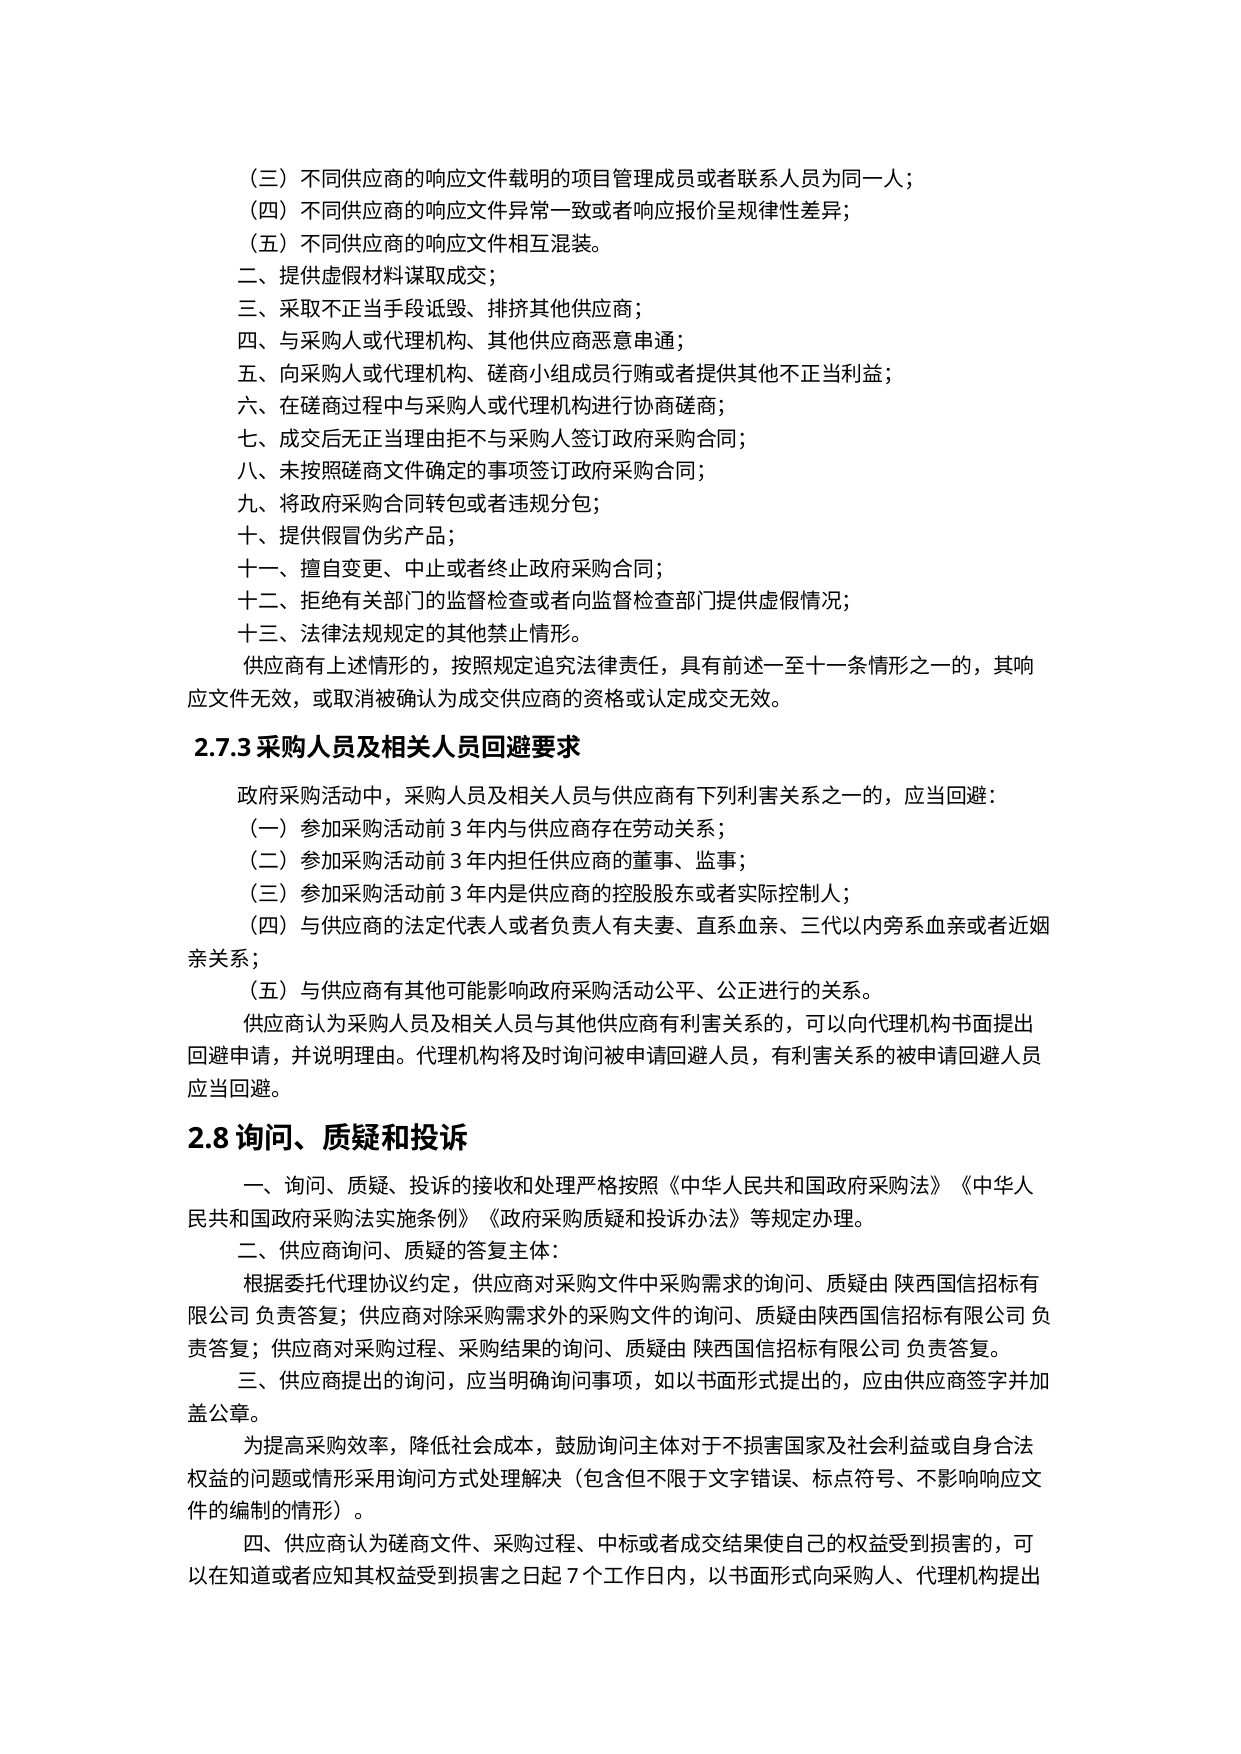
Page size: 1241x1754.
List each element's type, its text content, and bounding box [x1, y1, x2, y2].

text （二）参加采购活动前3年内担任供应商的董事、监事； [187, 844, 1053, 877]
text （三）不同供应商的响应文件载明的项目管理成员或者联系人员为同一人； [187, 162, 1053, 194]
text 十、提供假冒伪劣产品； [187, 519, 1053, 552]
text 供应商有上述情形的，按照规定追究法律责任，具有前述一至十一条情形之一的，其响应文件无效，或取消被确认为成交供应商的资格或认定成交无效。 [187, 649, 1053, 714]
text 十二、拒绝有关部门的监督检查或者向监督检查部门提供虚假情况； [187, 584, 1053, 617]
text （五）不同供应商的响应文件相互混装。 [187, 227, 1053, 259]
text 八、未按照磋商文件确定的事项签订政府采购合同； [187, 454, 1053, 487]
text 五、向采购人或代理机构、磋商小组成员行贿或者提供其他不正当利益； [187, 357, 1053, 389]
text 三、采取不正当手段诋毁、排挤其他供应商； [187, 292, 1053, 324]
text 2.7.3采购人员及相关人员回避要求 [187, 714, 1053, 779]
text 二、提供虚假材料谋取成交； [187, 259, 1053, 292]
text 三、供应商提出的询问，应当明确询问事项，如以书面形式提出的，应由供应商签字并加盖公章。 [187, 1364, 1053, 1429]
text 政府采购活动中，采购人员及相关人员与供应商有下列利害关系之一的，应当回避： [187, 779, 1053, 812]
text 四、与采购人或代理机构、其他供应商恶意串通； [187, 324, 1053, 357]
text 十一、擅自变更、中止或者终止政府采购合同； [187, 552, 1053, 584]
text 根据委托代理协议约定，供应商对采购文件中采购需求的询问、质疑由 陕西国信招标有限公司 负责答复；供应商对除采购需求外的采购文件的询问、质疑由陕西国信招标有限公司 负责答复；供应商对采购过程、采购结果的询问、质疑由 陕西国信招标有限公司 负责答复。 [187, 1267, 1053, 1364]
text 九、将政府采购合同转包或者违规分包； [187, 487, 1053, 519]
text 供应商认为采购人员及相关人员与其他供应商有利害关系的，可以向代理机构书面提出回避申请，并说明理由。代理机构将及时询问被申请回避人员，有利害关系的被申请回避人员应当回避。 [187, 1007, 1053, 1104]
text （一）参加采购活动前3年内与供应商存在劳动关系； [187, 812, 1053, 844]
text 七、成交后无正当理由拒不与采购人签订政府采购合同； [187, 422, 1053, 454]
text 六、在磋商过程中与采购人或代理机构进行协商磋商； [187, 389, 1053, 422]
text （五）与供应商有其他可能影响政府采购活动公平、公正进行的关系。 [187, 974, 1053, 1007]
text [187, 1527, 1053, 1592]
text （三）参加采购活动前3年内是供应商的控股股东或者实际控制人； [187, 877, 1053, 909]
text （四）与供应商的法定代表人或者负责人有夫妻、直系血亲、三代以内旁系血亲或者近姻亲关系； [187, 909, 1053, 974]
text 一、询问、质疑、投诉的接收和处理严格按照《中华人民共和国政府采购法》《中华人民共和国政府采购法实施条例》《政府采购质疑和投诉办法》等规定办理。 [187, 1169, 1053, 1234]
text 十三、法律法规规定的其他禁止情形。 [187, 617, 1053, 649]
text 二、供应商询问、质疑的答复主体： [187, 1234, 1053, 1267]
text 为提高采购效率，降低社会成本，鼓励询问主体对于不损害国家及社会利益或自身合法权益的问题或情形采用询问方式处理解决（包含但不限于文字错误、标点符号、不影响响应文件的编制的情形）。 [187, 1429, 1053, 1527]
text （四）不同供应商的响应文件异常一致或者响应报价呈规律性差异； [187, 194, 1053, 227]
text 2.8询问、质疑和投诉 [187, 1104, 1053, 1169]
